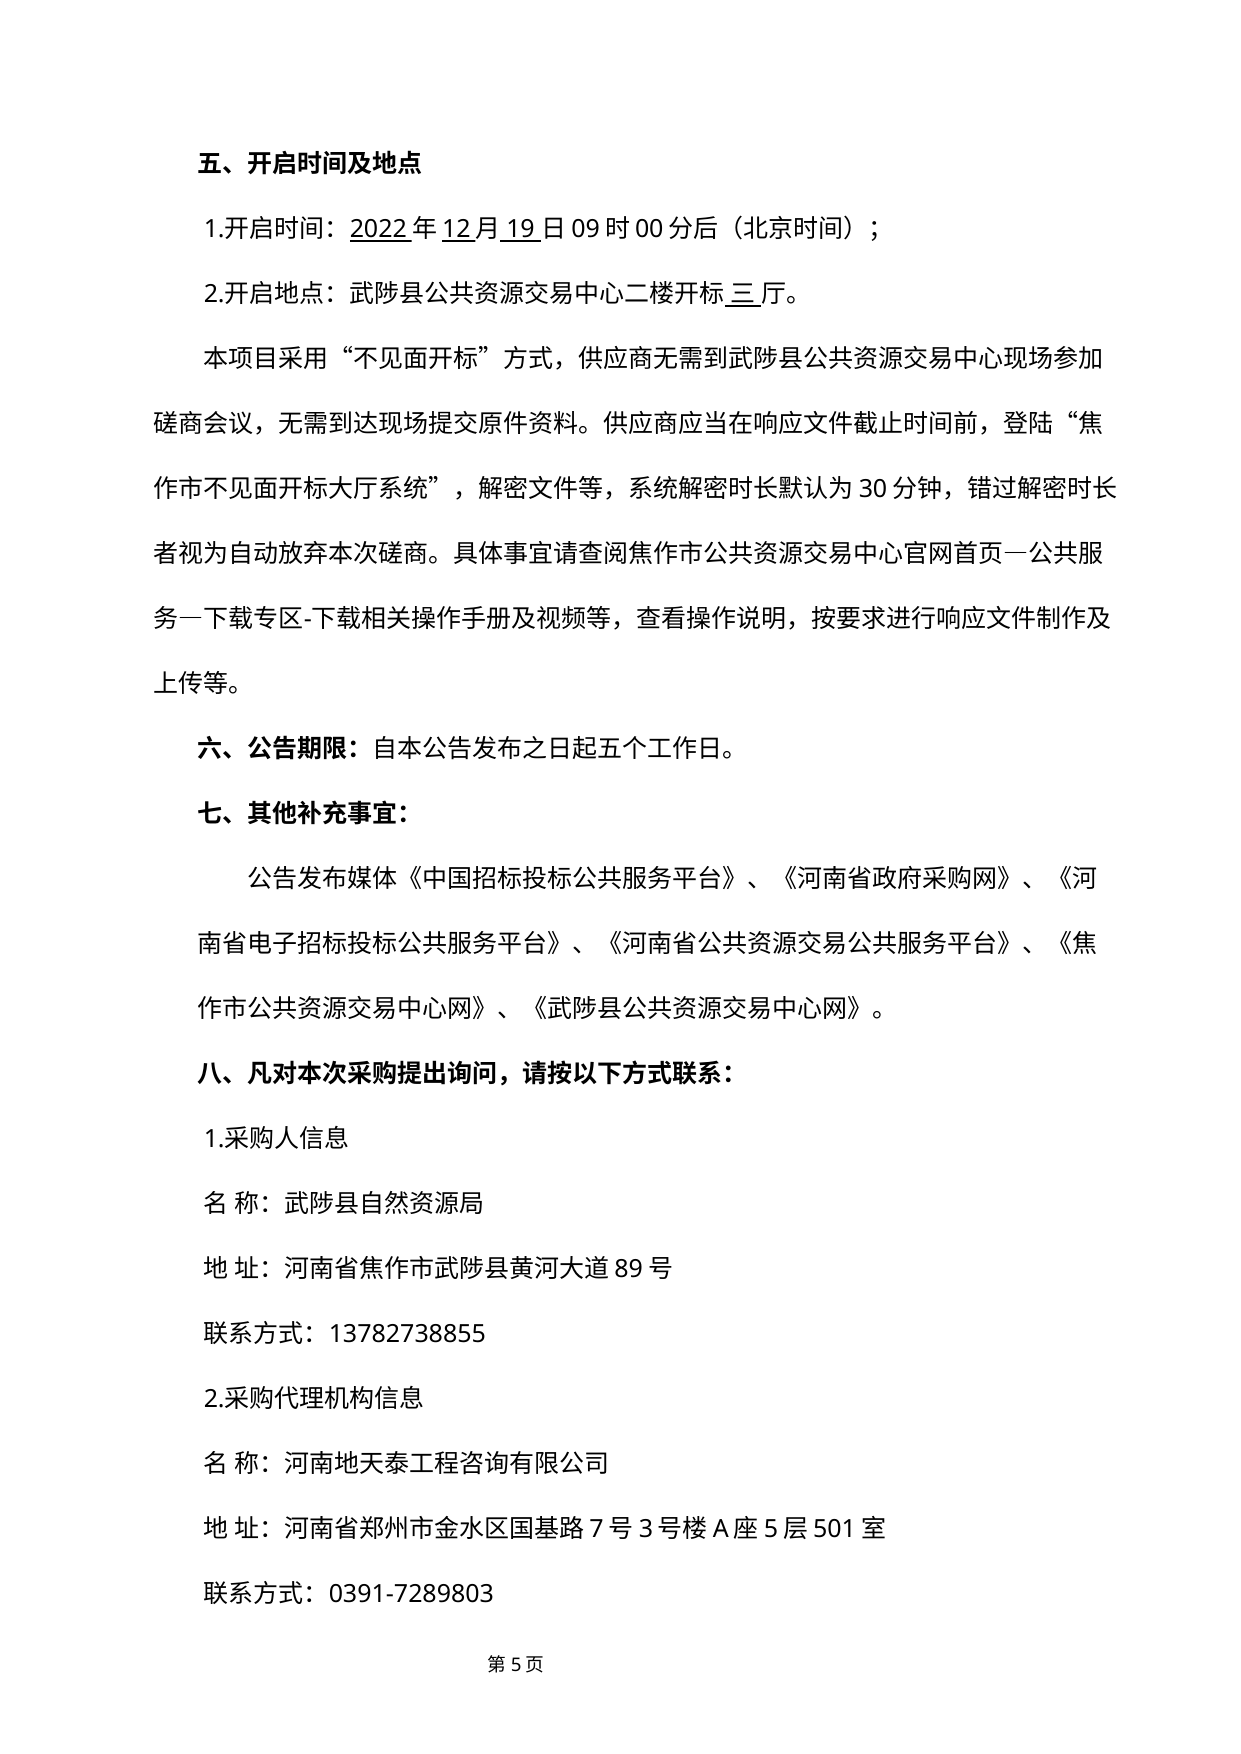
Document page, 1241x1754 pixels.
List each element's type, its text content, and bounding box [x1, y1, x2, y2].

text 地 址：河南省焦作市武陟县黄河大道89号 [153, 1234, 1122, 1299]
text 1.开启时间：2022年12月 19 日09时00分后（北京时间）； [153, 194, 1122, 259]
list 公告期限：自本公告发布之日起五个工作日。 [153, 714, 1122, 779]
text 1.采购人信息 [153, 1104, 1122, 1169]
text 名 称：武陟县自然资源局 [153, 1169, 1122, 1234]
text 2.开启地点：武陟县公共资源交易中心二楼开标 三 厅。 [153, 259, 1122, 324]
text 联系方式：13782738855 [153, 1299, 1122, 1364]
text 2.采购代理机构信息 [153, 1364, 1122, 1429]
text 地 址：河南省郑州市金水区国基路7号3号楼A座5层501室 [153, 1494, 1122, 1559]
text 联系方式：0391-7289803 [153, 1559, 1122, 1624]
list 其他补充事宜： [153, 779, 1122, 844]
text 公告发布媒体《中国招标投标公共服务平台》、《河南省政府采购网》、《河南省电子招标投标公共服务平台》、《河南省公共资源交易公共服务平台》、《焦作市公共资源交易中心网》、《武陟县公共资源交易中心网》。 [197, 844, 1122, 1039]
list 凡对本次采购提出询问，请按以下方式联系： [153, 1039, 1122, 1104]
list 开启时间及地点 [153, 129, 1122, 194]
text 名 称：河南地天泰工程咨询有限公司 [153, 1429, 1122, 1494]
text 本项目采用“不见面开标”方式，供应商无需到武陟县公共资源交易中心现场参加磋商会议，无需到达现场提交原件资料。供应商应当在响应文件截止时间前，登陆“焦作市不见面开标大厅系统”，解密文件等，系统解密时长默认为30分钟，错过解密时长者视为自动放弃本次磋商。具体事宜请查阅焦作市公共资源交易中心官网首页—公共服务—下载专区-下载相关操作手册及视频等，查看操作说明，按要求进行响应文件制作及上传等。 [153, 324, 1122, 714]
